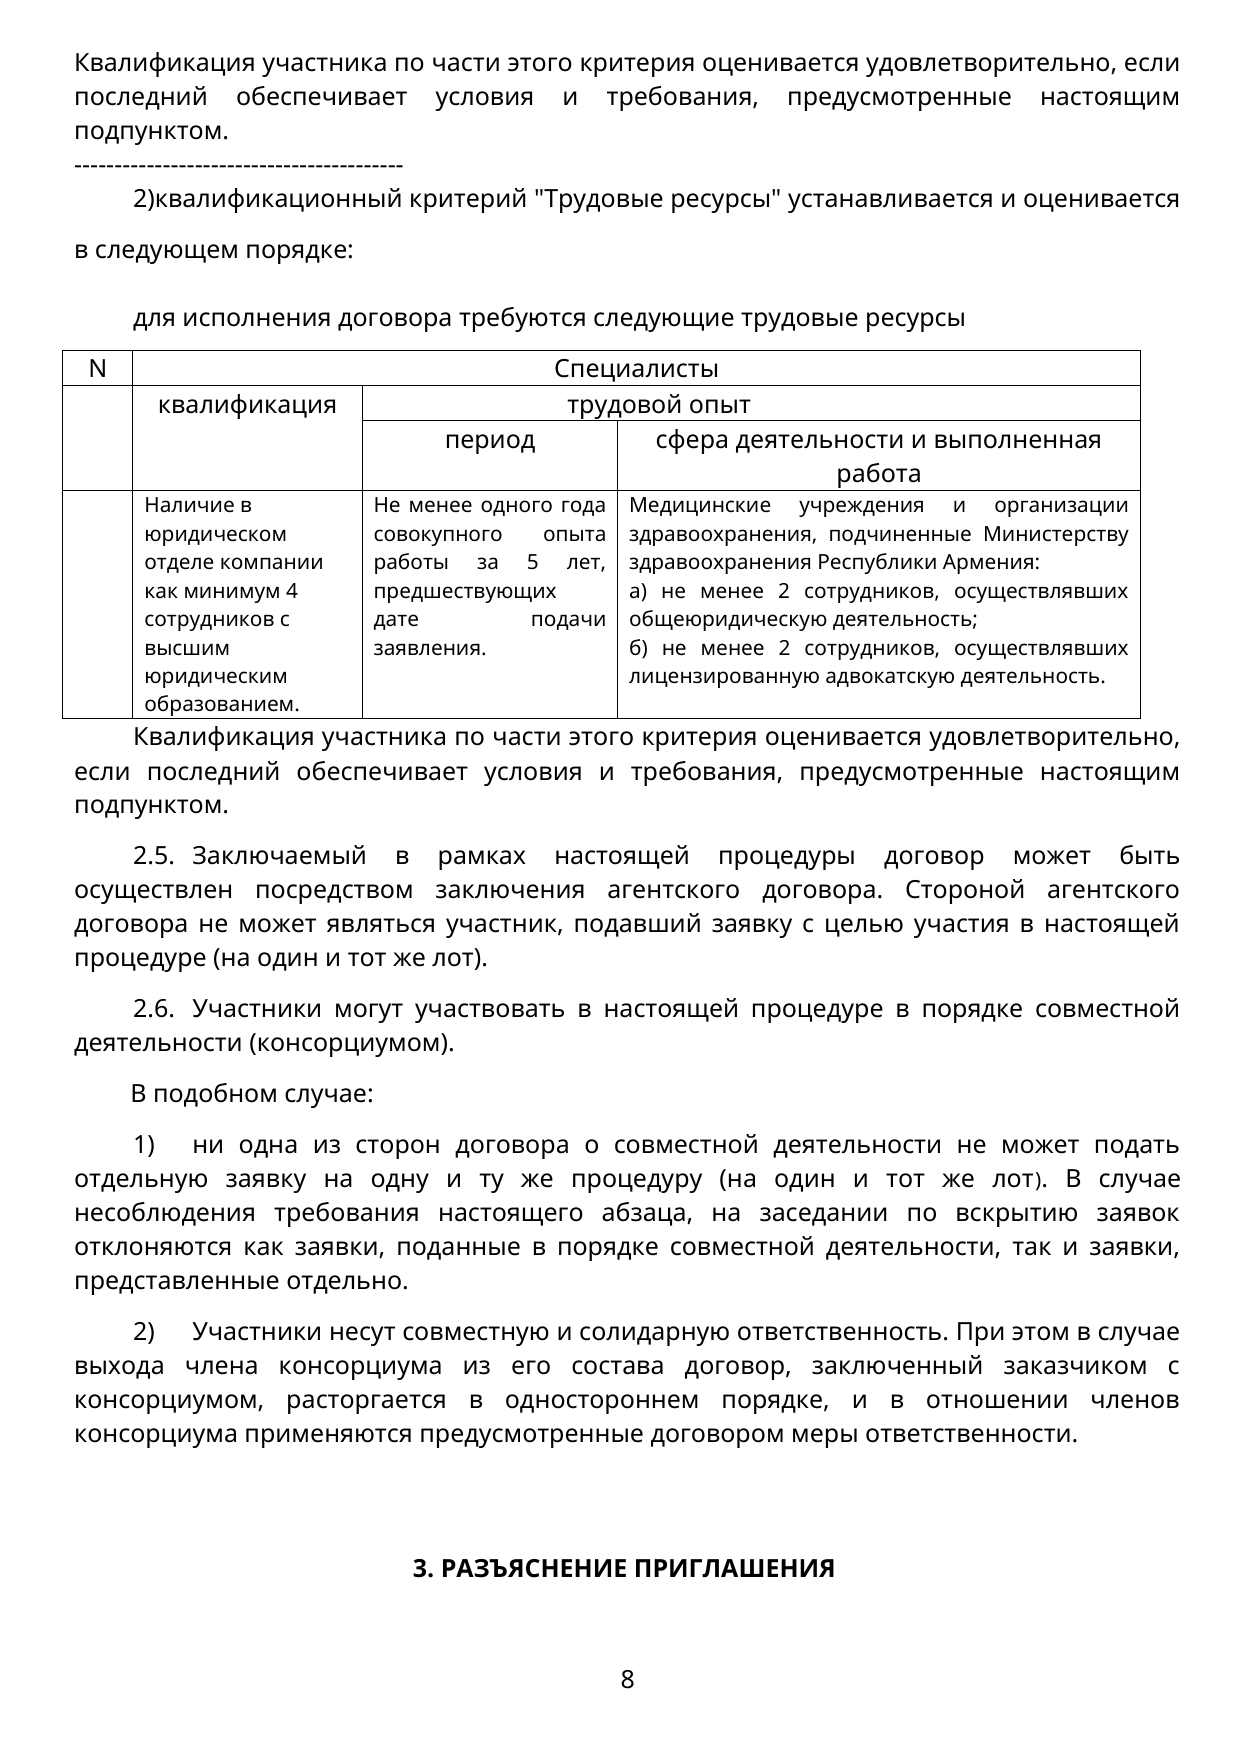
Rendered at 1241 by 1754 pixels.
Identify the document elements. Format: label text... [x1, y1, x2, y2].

table_cell [63, 491, 132, 718]
table_cell трудовой опыт [363, 386, 1140, 420]
table_cell период [363, 421, 617, 489]
text 2)квалификационный критерий "Трудовые ресурсы" устанавливается и оценивается в следующем порядке: [74, 181, 1181, 266]
text 2.6. Участники могут участвовать в настоящей процедуре в порядке совместной деятельности (консорциумом). [74, 991, 1181, 1059]
table_cell Не менее одного года совокупного опыта работы за 5 лет, предшествующих дате подачи заявления. [363, 491, 617, 718]
text для исполнения договора требуются следующие трудовые ресурсы [74, 299, 1181, 333]
text 2) Участники несут совместную и солидарную ответственность. При этом в случае выхода члена консорциума из его состава договор, заключенный заказчиком с консорциумом, расторгается в одностороннем порядке, и в отношении членов консорциума применяются предусмотренные договором меры ответственности. [74, 1313, 1181, 1449]
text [74, 1551, 1181, 1585]
text Квалификация участника по части этого критерия оценивается удовлетворительно, если последний обеспечивает условия и требования, предусмотренные настоящим подпунктом. [74, 719, 1181, 821]
table_cell сфера деятельности и выполненная работа [618, 421, 1140, 489]
table_header N [63, 351, 132, 385]
text В подобном случае: [74, 1076, 1181, 1110]
text Квалификация участника по части этого критерия оценивается удовлетворительно, если последний обеспечивает условия и требования, предусмотренные настоящим подпунктом. [74, 44, 1181, 147]
table_cell квалификация [133, 386, 362, 489]
table_cell Медицинские учреждения и организации здравоохранения, подчиненные Министерству здравоохранения Республики Армения: а) не менее 2 сотрудников, осуществлявших общеюридическую деятельность; б) не менее 2 сотрудников, осуществлявших лицензированную адвокатскую деятельность. [618, 491, 1140, 718]
text 1) ни одна из сторон договора о совместной деятельности не может подать отдельную заявку на одну и ту же процедуру (на один и тот же лот). В случае несоблюдения требования настоящего абзаца, на заседании по вскрытию заявок отклоняются как заявки, поданные в порядке совместной деятельности, так и заявки, представленные отдельно. [74, 1126, 1181, 1297]
table_cell [63, 386, 132, 489]
table_header Специалисты [133, 351, 1140, 385]
text ----------------------------------------- [74, 147, 1181, 181]
text 2.5. Заключаемый в рамках настоящей процедуры договор может быть осуществлен посредством заключения агентского договора. Стороной агентского договора не может являться участник, подавший заявку с целью участия в настоящей процедуре (на один и тот же лот). [74, 838, 1181, 974]
table_cell Наличие в юридическом отделе компании как минимум 4 сотрудников с высшим юридическим образованием. [133, 491, 362, 718]
